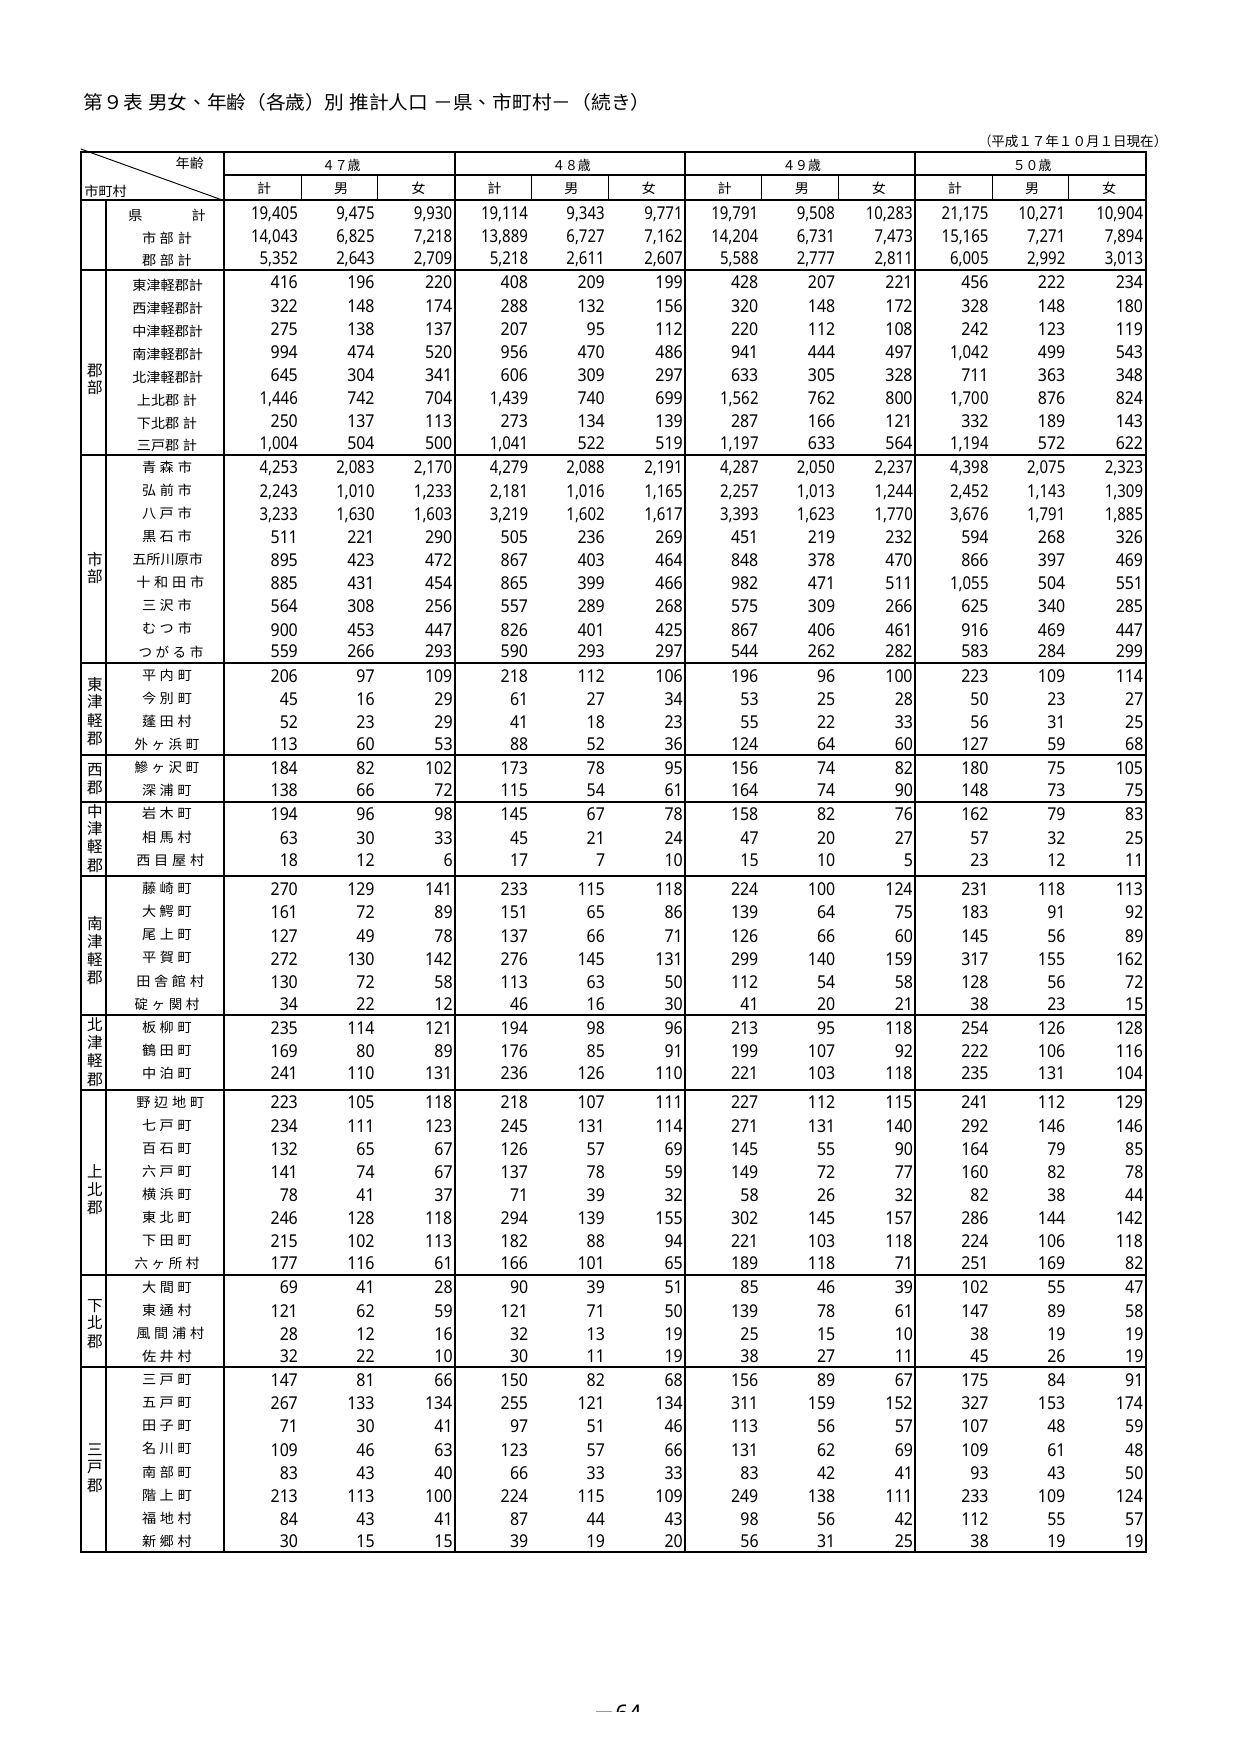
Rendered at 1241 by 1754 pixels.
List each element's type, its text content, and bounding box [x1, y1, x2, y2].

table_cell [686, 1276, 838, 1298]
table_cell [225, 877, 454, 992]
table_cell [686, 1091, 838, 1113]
text （平成１７年１０月１日現在） [979, 132, 1198, 151]
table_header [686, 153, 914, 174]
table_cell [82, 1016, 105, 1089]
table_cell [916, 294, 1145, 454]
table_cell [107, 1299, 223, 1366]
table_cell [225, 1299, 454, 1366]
text 第９表 男女、年齢（各歳）別 推計人口 －県、市町村－（続き） [84, 89, 683, 115]
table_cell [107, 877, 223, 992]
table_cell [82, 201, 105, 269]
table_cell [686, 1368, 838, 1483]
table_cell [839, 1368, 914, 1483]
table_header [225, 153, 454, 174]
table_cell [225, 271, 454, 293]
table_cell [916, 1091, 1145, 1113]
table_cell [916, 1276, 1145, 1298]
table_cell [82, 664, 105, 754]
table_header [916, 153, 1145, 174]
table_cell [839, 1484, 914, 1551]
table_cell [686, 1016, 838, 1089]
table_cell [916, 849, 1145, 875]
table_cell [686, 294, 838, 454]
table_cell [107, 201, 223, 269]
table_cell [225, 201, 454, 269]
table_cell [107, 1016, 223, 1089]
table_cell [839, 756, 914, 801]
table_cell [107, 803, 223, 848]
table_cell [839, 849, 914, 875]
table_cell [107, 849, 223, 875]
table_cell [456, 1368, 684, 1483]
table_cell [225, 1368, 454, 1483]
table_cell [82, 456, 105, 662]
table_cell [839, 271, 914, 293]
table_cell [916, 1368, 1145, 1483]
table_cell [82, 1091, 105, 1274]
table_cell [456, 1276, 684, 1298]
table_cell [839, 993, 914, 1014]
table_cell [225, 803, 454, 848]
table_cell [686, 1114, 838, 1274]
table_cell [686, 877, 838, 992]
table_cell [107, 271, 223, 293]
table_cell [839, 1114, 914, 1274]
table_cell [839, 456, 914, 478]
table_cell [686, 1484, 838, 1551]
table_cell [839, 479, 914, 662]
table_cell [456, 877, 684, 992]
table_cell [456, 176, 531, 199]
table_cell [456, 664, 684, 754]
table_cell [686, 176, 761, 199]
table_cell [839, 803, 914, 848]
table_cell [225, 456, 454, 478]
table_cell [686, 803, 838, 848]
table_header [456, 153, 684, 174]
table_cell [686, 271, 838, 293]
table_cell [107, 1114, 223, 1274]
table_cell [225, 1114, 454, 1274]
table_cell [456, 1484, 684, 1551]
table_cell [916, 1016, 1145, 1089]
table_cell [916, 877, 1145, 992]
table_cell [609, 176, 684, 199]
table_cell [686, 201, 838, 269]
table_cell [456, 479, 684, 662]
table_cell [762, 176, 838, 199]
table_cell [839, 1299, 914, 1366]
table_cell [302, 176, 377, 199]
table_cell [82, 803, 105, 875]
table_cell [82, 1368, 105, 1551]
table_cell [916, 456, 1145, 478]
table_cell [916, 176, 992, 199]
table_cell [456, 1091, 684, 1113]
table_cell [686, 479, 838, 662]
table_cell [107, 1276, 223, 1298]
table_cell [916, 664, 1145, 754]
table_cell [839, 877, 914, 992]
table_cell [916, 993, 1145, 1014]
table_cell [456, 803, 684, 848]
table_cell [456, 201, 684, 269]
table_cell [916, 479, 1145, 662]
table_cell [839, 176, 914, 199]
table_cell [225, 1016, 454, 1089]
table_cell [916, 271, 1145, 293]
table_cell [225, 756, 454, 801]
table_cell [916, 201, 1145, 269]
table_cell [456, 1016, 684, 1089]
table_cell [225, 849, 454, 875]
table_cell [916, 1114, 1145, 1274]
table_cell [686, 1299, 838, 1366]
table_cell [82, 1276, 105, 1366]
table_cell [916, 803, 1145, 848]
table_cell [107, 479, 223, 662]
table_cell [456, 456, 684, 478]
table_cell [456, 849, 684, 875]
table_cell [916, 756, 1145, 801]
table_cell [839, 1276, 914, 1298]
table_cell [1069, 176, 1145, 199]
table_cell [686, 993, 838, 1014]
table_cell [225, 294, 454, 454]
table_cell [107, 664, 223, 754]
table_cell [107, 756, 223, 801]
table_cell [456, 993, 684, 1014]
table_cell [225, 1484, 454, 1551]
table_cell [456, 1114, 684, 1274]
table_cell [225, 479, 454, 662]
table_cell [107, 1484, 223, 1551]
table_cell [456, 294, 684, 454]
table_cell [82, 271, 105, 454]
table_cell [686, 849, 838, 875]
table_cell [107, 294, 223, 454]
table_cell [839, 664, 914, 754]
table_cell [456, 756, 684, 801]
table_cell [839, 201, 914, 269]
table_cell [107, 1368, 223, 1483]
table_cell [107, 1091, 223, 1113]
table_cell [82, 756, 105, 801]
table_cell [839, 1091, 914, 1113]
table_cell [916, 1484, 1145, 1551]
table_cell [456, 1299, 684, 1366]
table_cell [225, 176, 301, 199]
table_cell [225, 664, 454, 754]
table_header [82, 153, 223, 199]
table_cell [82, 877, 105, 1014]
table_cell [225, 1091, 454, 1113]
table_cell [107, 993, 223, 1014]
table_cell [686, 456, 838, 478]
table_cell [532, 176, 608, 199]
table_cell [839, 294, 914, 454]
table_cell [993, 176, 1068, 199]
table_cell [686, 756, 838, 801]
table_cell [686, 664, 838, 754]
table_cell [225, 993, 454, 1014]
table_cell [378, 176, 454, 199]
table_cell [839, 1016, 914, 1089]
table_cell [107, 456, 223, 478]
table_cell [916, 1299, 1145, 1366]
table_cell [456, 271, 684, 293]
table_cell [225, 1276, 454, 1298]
